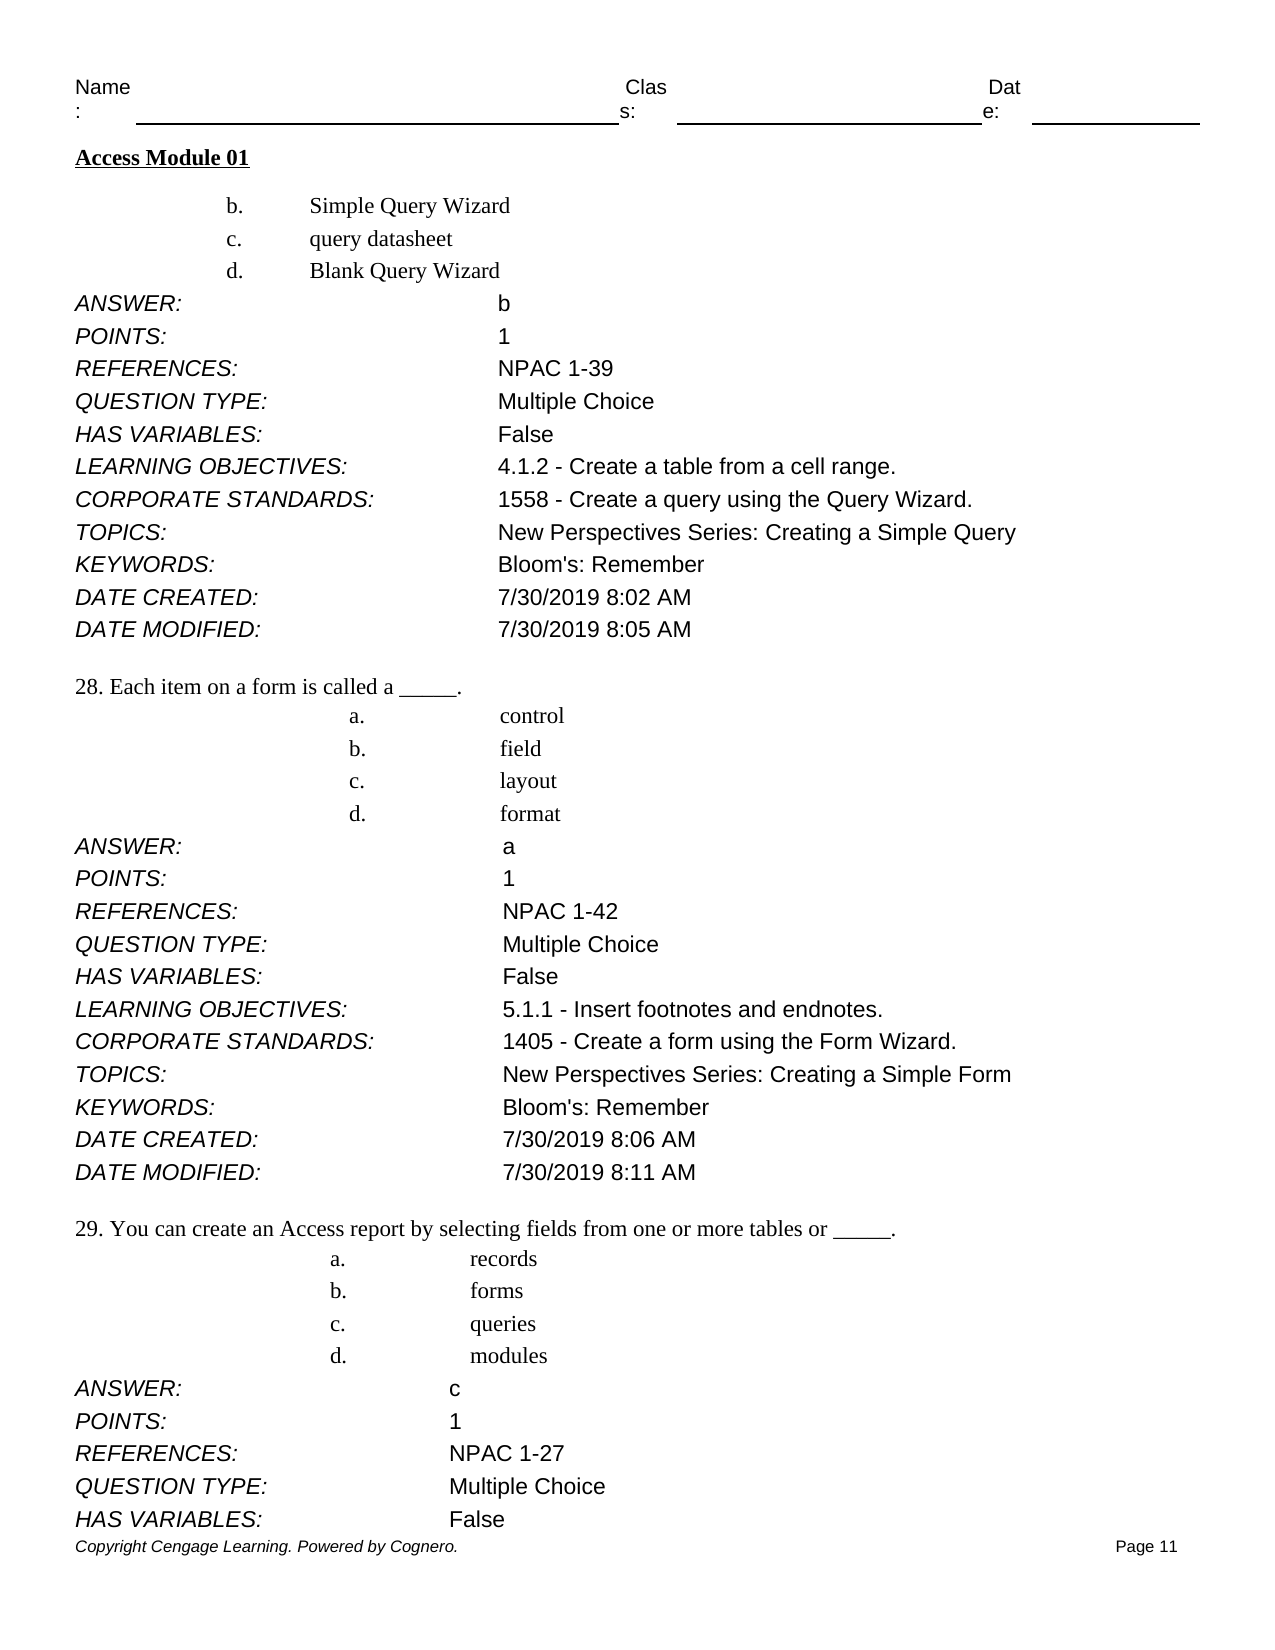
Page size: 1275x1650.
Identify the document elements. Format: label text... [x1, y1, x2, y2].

table_header 28. Each item on a form is called a _____. [75, 673, 1200, 1188]
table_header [75, 189, 1200, 646]
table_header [75, 1215, 1200, 1535]
